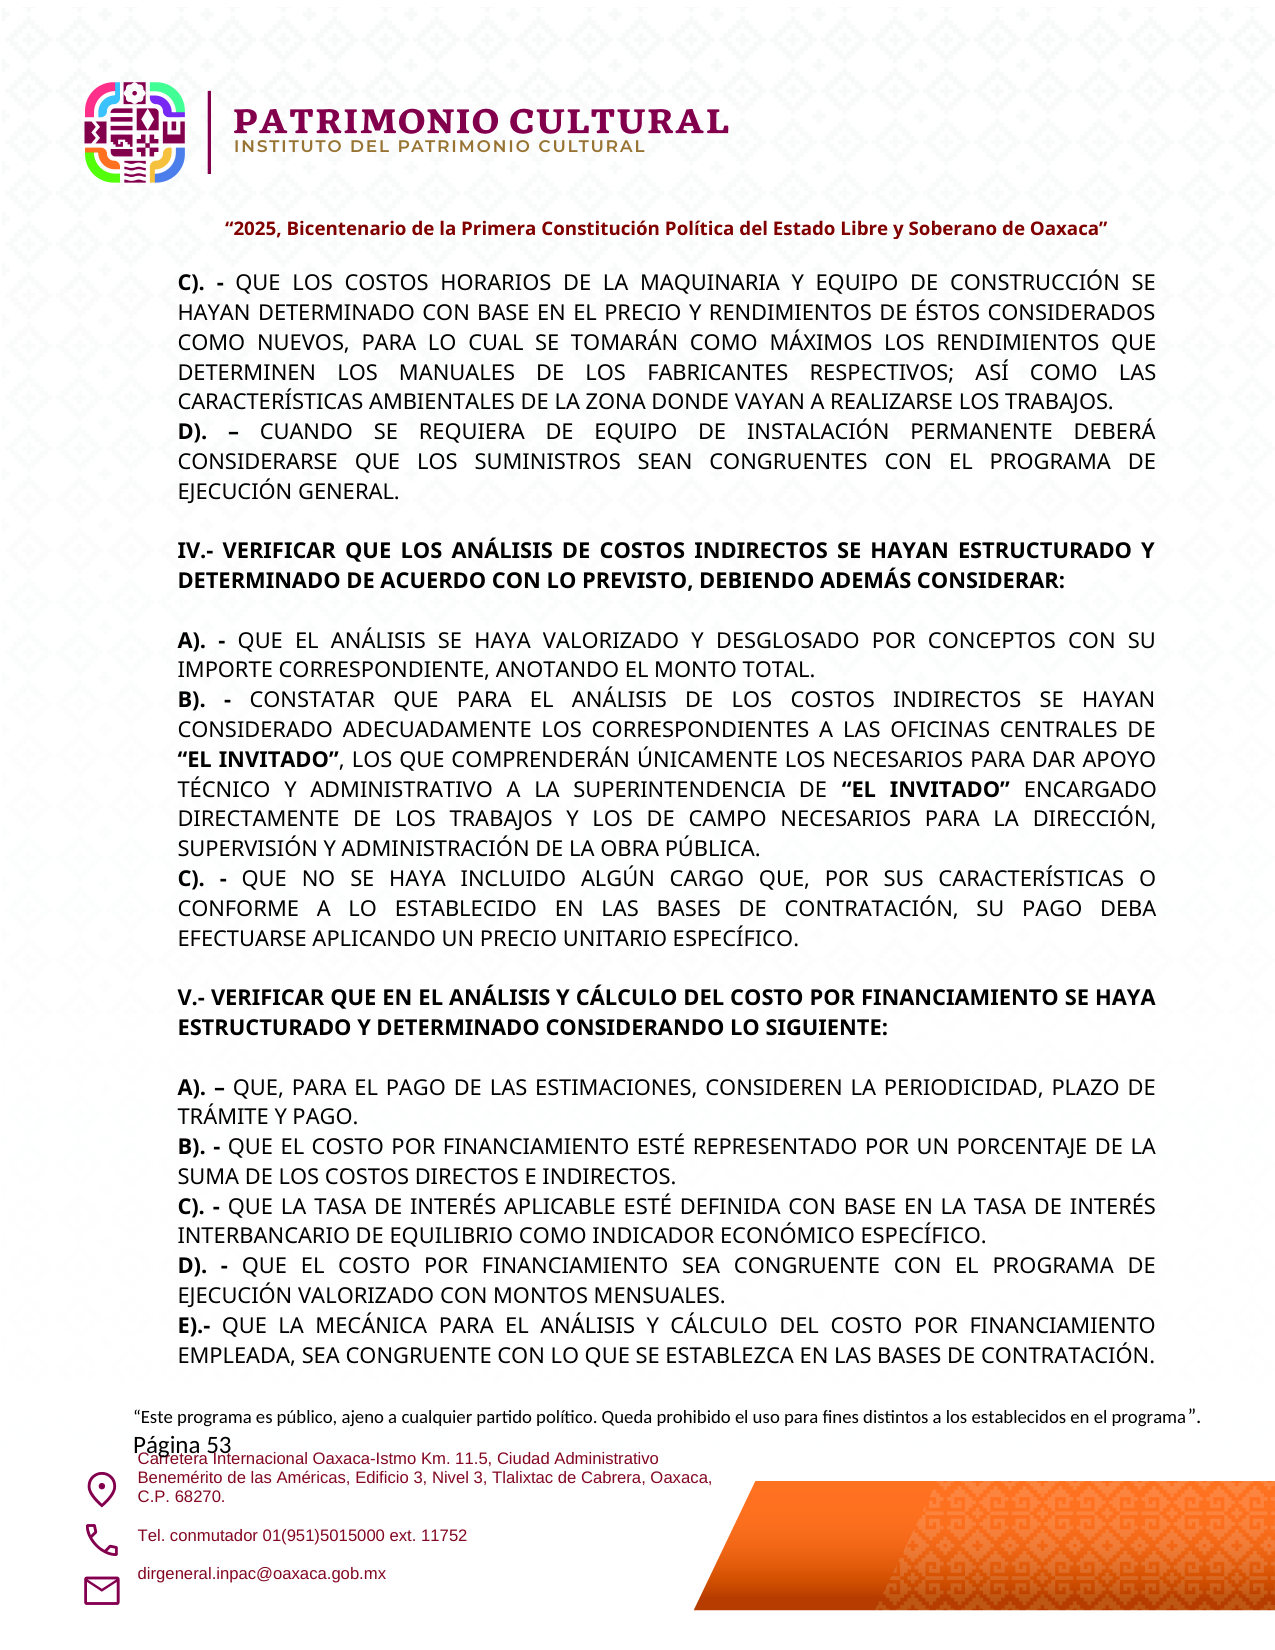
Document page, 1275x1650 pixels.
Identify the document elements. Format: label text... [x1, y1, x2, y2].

text C). - QUE LOS COSTOS HORARIOS DE LA MAQUINARIA Y EQUIPO DE CONSTRUCCIÓN SE HAYAN DETERMINADO CON BASE EN EL PRECIO Y RENDIMIENTOS DE ÉSTOS CONSIDERADOS COMO NUEVOS, PARA LO CUAL SE TOMARÁN COMO MÁXIMOS LOS RENDIMIENTOS QUE DETERMINEN LOS MANUALES DE LOS FABRICANTES RESPECTIVOS; ASÍ COMO LAS CARACTERÍSTICAS AMBIENTALES DE LA ZONA DONDE VAYAN A REALIZARSE LOS TRABAJOS. [177, 267, 1157, 416]
text D). – CUANDO SE REQUIERA DE EQUIPO DE INSTALACIÓN PERMANENTE DEBERÁ CONSIDERARSE QUE LOS SUMINISTROS SEAN CONGRUENTES CON EL PROGRAMA DE EJECUCIÓN GENERAL. [177, 416, 1157, 506]
text D). - QUE EL COSTO POR FINANCIAMIENTO SEA CONGRUENTE CON EL PROGRAMA DE EJECUCIÓN VALORIZADO CON MONTOS MENSUALES. [177, 1250, 1157, 1310]
text C). - QUE NO SE HAYA INCLUIDO ALGÚN CARGO QUE, POR SUS CARACTERÍSTICAS O CONFORME A LO ESTABLECIDO EN LAS BASES DE CONTRATACIÓN, SU PAGO DEBA EFECTUARSE APLICANDO UN PRECIO UNITARIO ESPECÍFICO. [177, 863, 1157, 952]
text C). - QUE LA TASA DE INTERÉS APLICABLE ESTÉ DEFINIDA CON BASE EN LA TASA DE INTERÉS INTERBANCARIO DE EQUILIBRIO COMO INDICADOR ECONÓMICO ESPECÍFICO. [177, 1191, 1157, 1250]
picture [1, 7, 1275, 1650]
text A). – QUE, PARA EL PAGO DE LAS ESTIMACIONES, CONSIDEREN LA PERIODICIDAD, PLAZO DE TRÁMITE Y PAGO. [177, 1072, 1157, 1131]
text V.- VERIFICAR QUE EN EL ANÁLISIS Y CÁLCULO DEL COSTO POR FINANCIAMIENTO SE HAYA ESTRUCTURADO Y DETERMINADO CONSIDERANDO LO SIGUIENTE: [177, 982, 1157, 1042]
text IV.- VERIFICAR QUE LOS ANÁLISIS DE COSTOS INDIRECTOS SE HAYAN ESTRUCTURADO Y DETERMINADO DE ACUERDO CON LO PREVISTO, DEBIENDO ADEMÁS CONSIDERAR: [177, 535, 1157, 595]
text B). - CONSTATAR QUE PARA EL ANÁLISIS DE LOS COSTOS INDIRECTOS SE HAYAN CONSIDERADO ADECUADAMENTE LOS CORRESPONDIENTES A LAS OFICINAS CENTRALES DE “EL INVITADO”, LOS QUE COMPRENDERÁN ÚNICAMENTE LOS NECESARIOS PARA DAR APOYO TÉCNICO Y ADMINISTRATIVO A LA SUPERINTENDENCIA DE “EL INVITADO” ENCARGADO DIRECTAMENTE DE LOS TRABAJOS Y LOS DE CAMPO NECESARIOS PARA LA DIRECCIÓN, SUPERVISIÓN Y ADMINISTRACIÓN DE LA OBRA PÚBLICA. [177, 684, 1157, 863]
text A). - QUE EL ANÁLISIS SE HAYA VALORIZADO Y DESGLOSADO POR CONCEPTOS CON SU IMPORTE CORRESPONDIENTE, ANOTANDO EL MONTO TOTAL. [177, 625, 1157, 684]
text B). - QUE EL COSTO POR FINANCIAMIENTO ESTÉ REPRESENTADO POR UN PORCENTAJE DE LA SUMA DE LOS COSTOS DIRECTOS E INDIRECTOS. [177, 1131, 1157, 1191]
text E).- QUE LA MECÁNICA PARA EL ANÁLISIS Y CÁLCULO DEL COSTO POR FINANCIAMIENTO EMPLEADA, SEA CONGRUENTE CON LO QUE SE ESTABLEZCA EN LAS BASES DE CONTRATACIÓN. [177, 1310, 1157, 1369]
